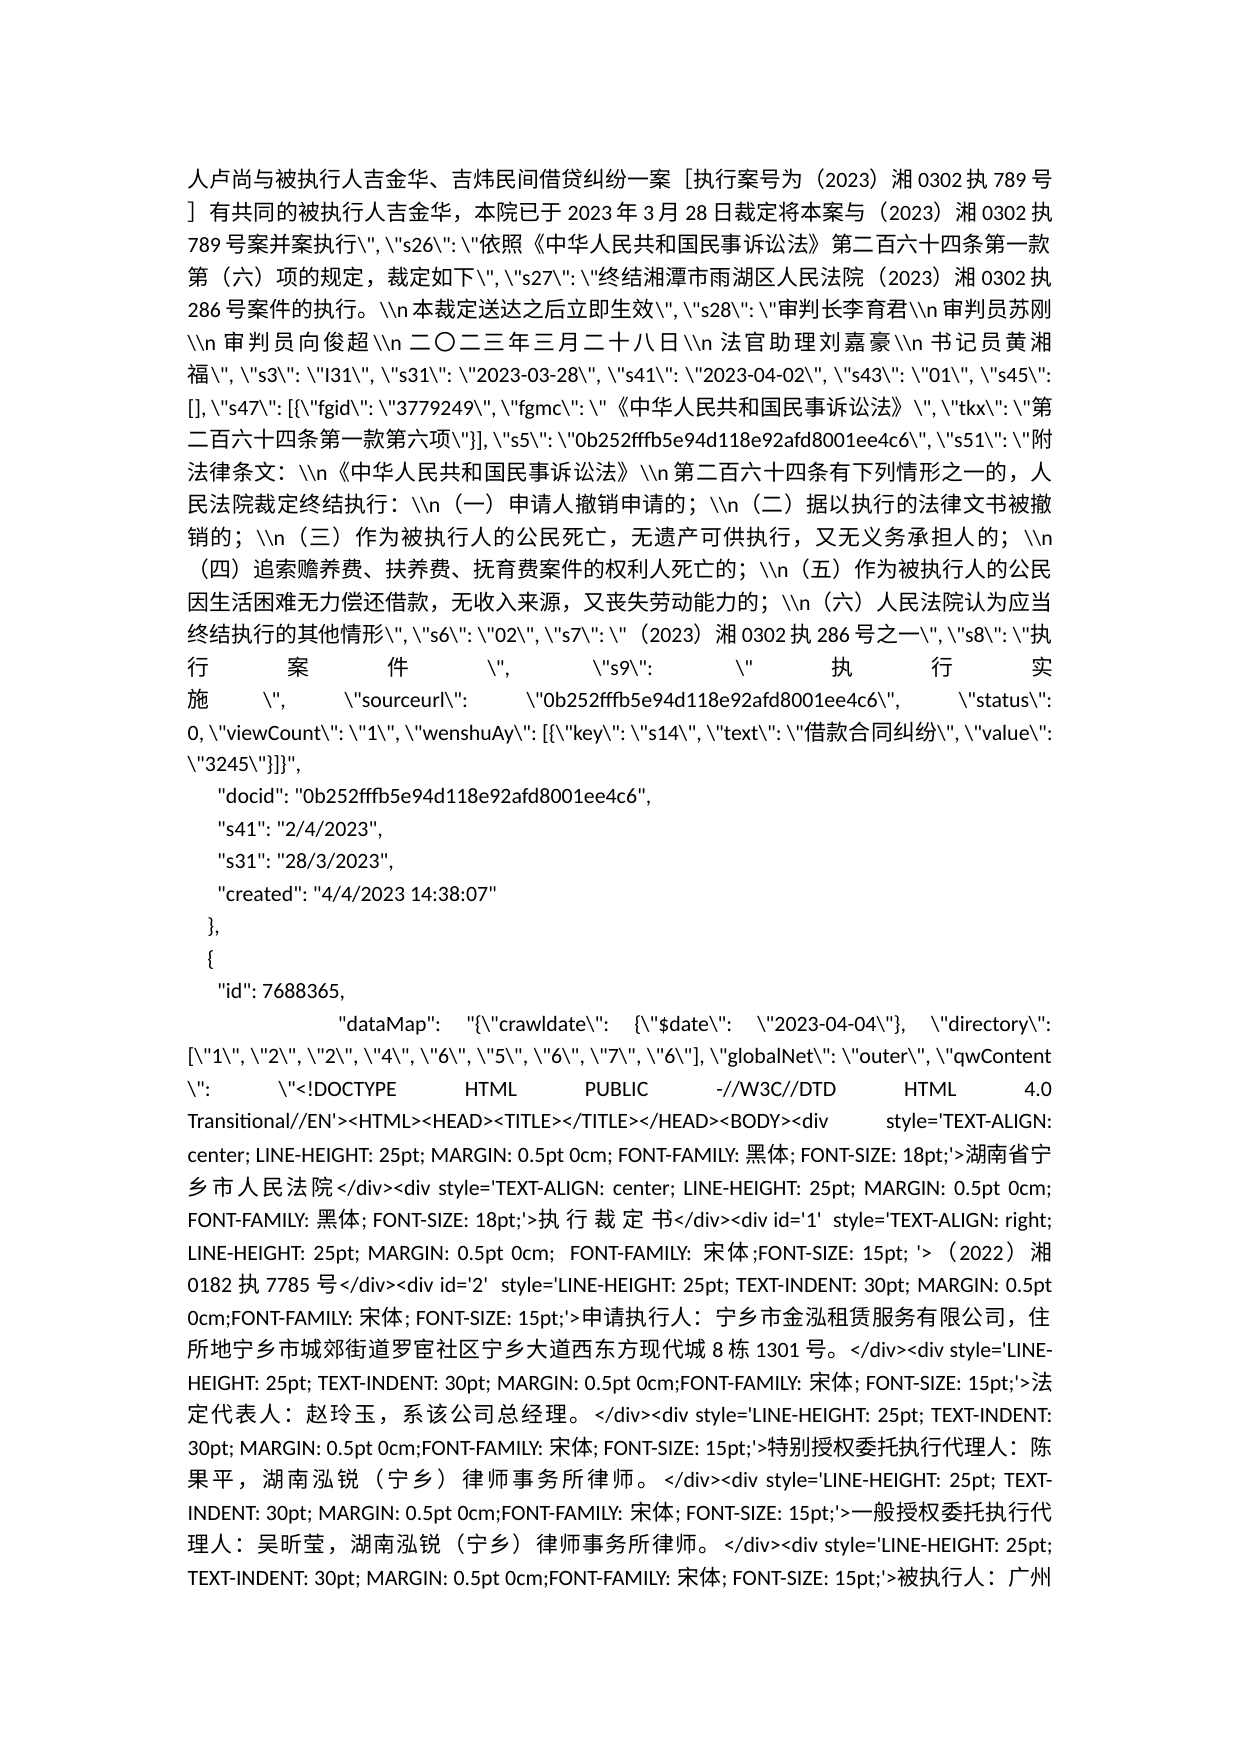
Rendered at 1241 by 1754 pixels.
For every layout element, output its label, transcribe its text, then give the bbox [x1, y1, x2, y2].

text "s41": "2/4/2023", [187, 812, 1053, 844]
text "docid": "0b252fffb5e94d118e92afd8001ee4c6", [187, 779, 1053, 812]
text { [187, 942, 1053, 974]
text "s31": "28/3/2023", [187, 844, 1053, 877]
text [187, 1007, 1053, 1592]
text }, [187, 909, 1053, 942]
text "id": 7688365, [187, 974, 1053, 1007]
text "created": "4/4/2023 14:38:07" [187, 877, 1053, 909]
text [187, 162, 1053, 779]
